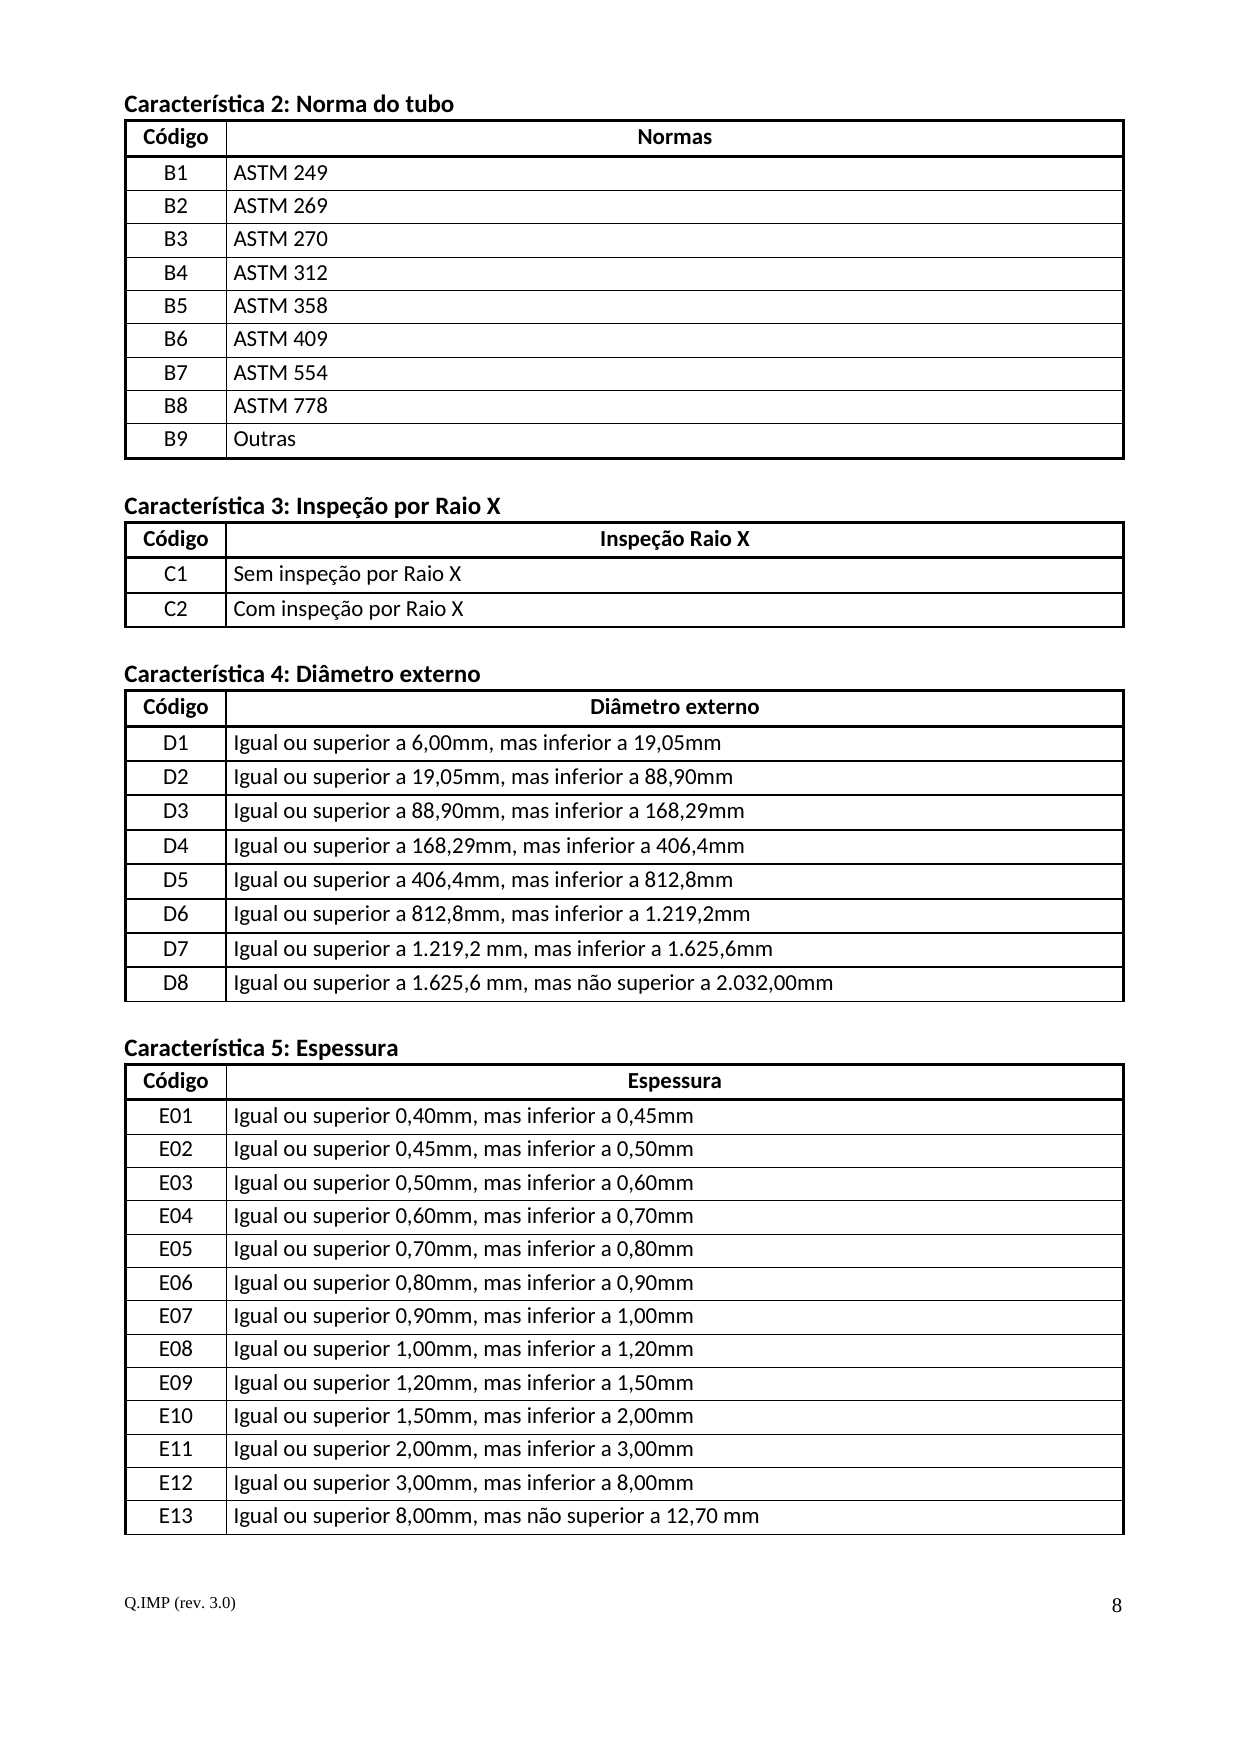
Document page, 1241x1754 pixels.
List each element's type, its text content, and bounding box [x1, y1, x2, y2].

table_cell B2 [127, 191, 226, 223]
table_cell E12 [127, 1468, 226, 1500]
table_cell Igual ou superior 0,45mm, mas inferior a 0,50mm [227, 1135, 1122, 1167]
table_cell D3 [127, 796, 225, 829]
table_cell Igual ou superior 8,00mm, mas não superior a 12,70 mm [227, 1501, 1122, 1533]
table_cell E06 [127, 1268, 226, 1300]
table_cell Igual ou superior a 88,90mm, mas inferior a 168,29mm [227, 796, 1122, 829]
table_cell Igual ou superior a 168,29mm, mas inferior a 406,4mm [227, 831, 1122, 863]
table_cell ASTM 269 [227, 191, 1122, 223]
table_cell E05 [127, 1235, 226, 1267]
table_cell E07 [127, 1301, 226, 1333]
table_cell Igual ou superior 2,00mm, mas inferior a 3,00mm [227, 1435, 1122, 1467]
table_header Normas [227, 122, 1122, 154]
table_cell E10 [127, 1401, 226, 1433]
table_cell D7 [127, 934, 225, 966]
table_cell ASTM 358 [227, 291, 1122, 323]
table_header Espessura [227, 1066, 1122, 1098]
table_header Código [127, 1066, 226, 1098]
table_header Código [127, 524, 225, 556]
table_cell Igual ou superior 1,00mm, mas inferior a 1,20mm [227, 1335, 1122, 1367]
table_header Código [127, 122, 226, 154]
table_cell ASTM 409 [227, 324, 1122, 357]
table_cell Igual ou superior 1,20mm, mas inferior a 1,50mm [227, 1368, 1122, 1400]
table_cell Igual ou superior a 1.625,6 mm, mas não superior a 2.032,00mm [227, 968, 1122, 1001]
table_cell D4 [127, 831, 225, 863]
table_cell Igual ou superior 3,00mm, mas inferior a 8,00mm [227, 1468, 1122, 1500]
table_cell Igual ou superior a 19,05mm, mas inferior a 88,90mm [227, 762, 1122, 794]
table_cell B9 [127, 424, 226, 457]
table_cell C1 [127, 559, 225, 592]
table_header Código [127, 692, 225, 724]
table_cell E09 [127, 1368, 226, 1400]
table_cell E03 [127, 1168, 226, 1200]
table_header Diâmetro externo [227, 692, 1122, 724]
text Característica 5: Espessura [124, 1032, 1122, 1063]
table_cell Com inspeção por Raio X [227, 594, 1122, 626]
table_cell B4 [127, 258, 226, 290]
table_cell Igual ou superior a 406,4mm, mas inferior a 812,8mm [227, 865, 1122, 897]
table_cell D6 [127, 900, 225, 932]
table_cell Igual ou superior 1,50mm, mas inferior a 2,00mm [227, 1401, 1122, 1433]
table_cell D5 [127, 865, 225, 897]
table_cell ASTM 554 [227, 358, 1122, 390]
table_cell D8 [127, 968, 225, 1001]
table_cell Igual ou superior 0,40mm, mas inferior a 0,45mm [227, 1101, 1122, 1133]
table_cell ASTM 778 [227, 391, 1122, 423]
table_cell Igual ou superior a 6,00mm, mas inferior a 19,05mm [227, 728, 1122, 760]
table_cell E08 [127, 1335, 226, 1367]
table_cell Igual ou superior 0,50mm, mas inferior a 0,60mm [227, 1168, 1122, 1200]
table_cell ASTM 312 [227, 258, 1122, 290]
table_cell E13 [127, 1501, 226, 1533]
table_cell Igual ou superior 0,60mm, mas inferior a 0,70mm [227, 1201, 1122, 1233]
table_cell C2 [127, 594, 225, 626]
table_cell E04 [127, 1201, 226, 1233]
table_cell E01 [127, 1101, 226, 1133]
table_cell Igual ou superior 0,80mm, mas inferior a 0,90mm [227, 1268, 1122, 1300]
table_cell E11 [127, 1435, 226, 1467]
table_header Inspeção Raio X [227, 524, 1122, 556]
text Característica 2: Norma do tubo [124, 89, 1122, 119]
table_cell ASTM 249 [227, 158, 1122, 190]
table_cell Igual ou superior a 1.219,2 mm, mas inferior a 1.625,6mm [227, 934, 1122, 966]
table_cell Igual ou superior 0,70mm, mas inferior a 0,80mm [227, 1235, 1122, 1267]
table_cell Outras [227, 424, 1122, 457]
text Característica 3: Inspeção por Raio X [124, 490, 1122, 521]
text Característica 4: Diâmetro externo [124, 659, 1122, 689]
table_cell B3 [127, 224, 226, 257]
table_cell D2 [127, 762, 225, 794]
table_cell Sem inspeção por Raio X [227, 559, 1122, 592]
table_cell B8 [127, 391, 226, 423]
table_cell B5 [127, 291, 226, 323]
table_cell D1 [127, 728, 225, 760]
table_cell B6 [127, 324, 226, 357]
table_cell B7 [127, 358, 226, 390]
table_cell Igual ou superior a 812,8mm, mas inferior a 1.219,2mm [227, 900, 1122, 932]
table_cell Igual ou superior 0,90mm, mas inferior a 1,00mm [227, 1301, 1122, 1333]
table_cell E02 [127, 1135, 226, 1167]
table_cell ASTM 270 [227, 224, 1122, 257]
table_cell B1 [127, 158, 226, 190]
